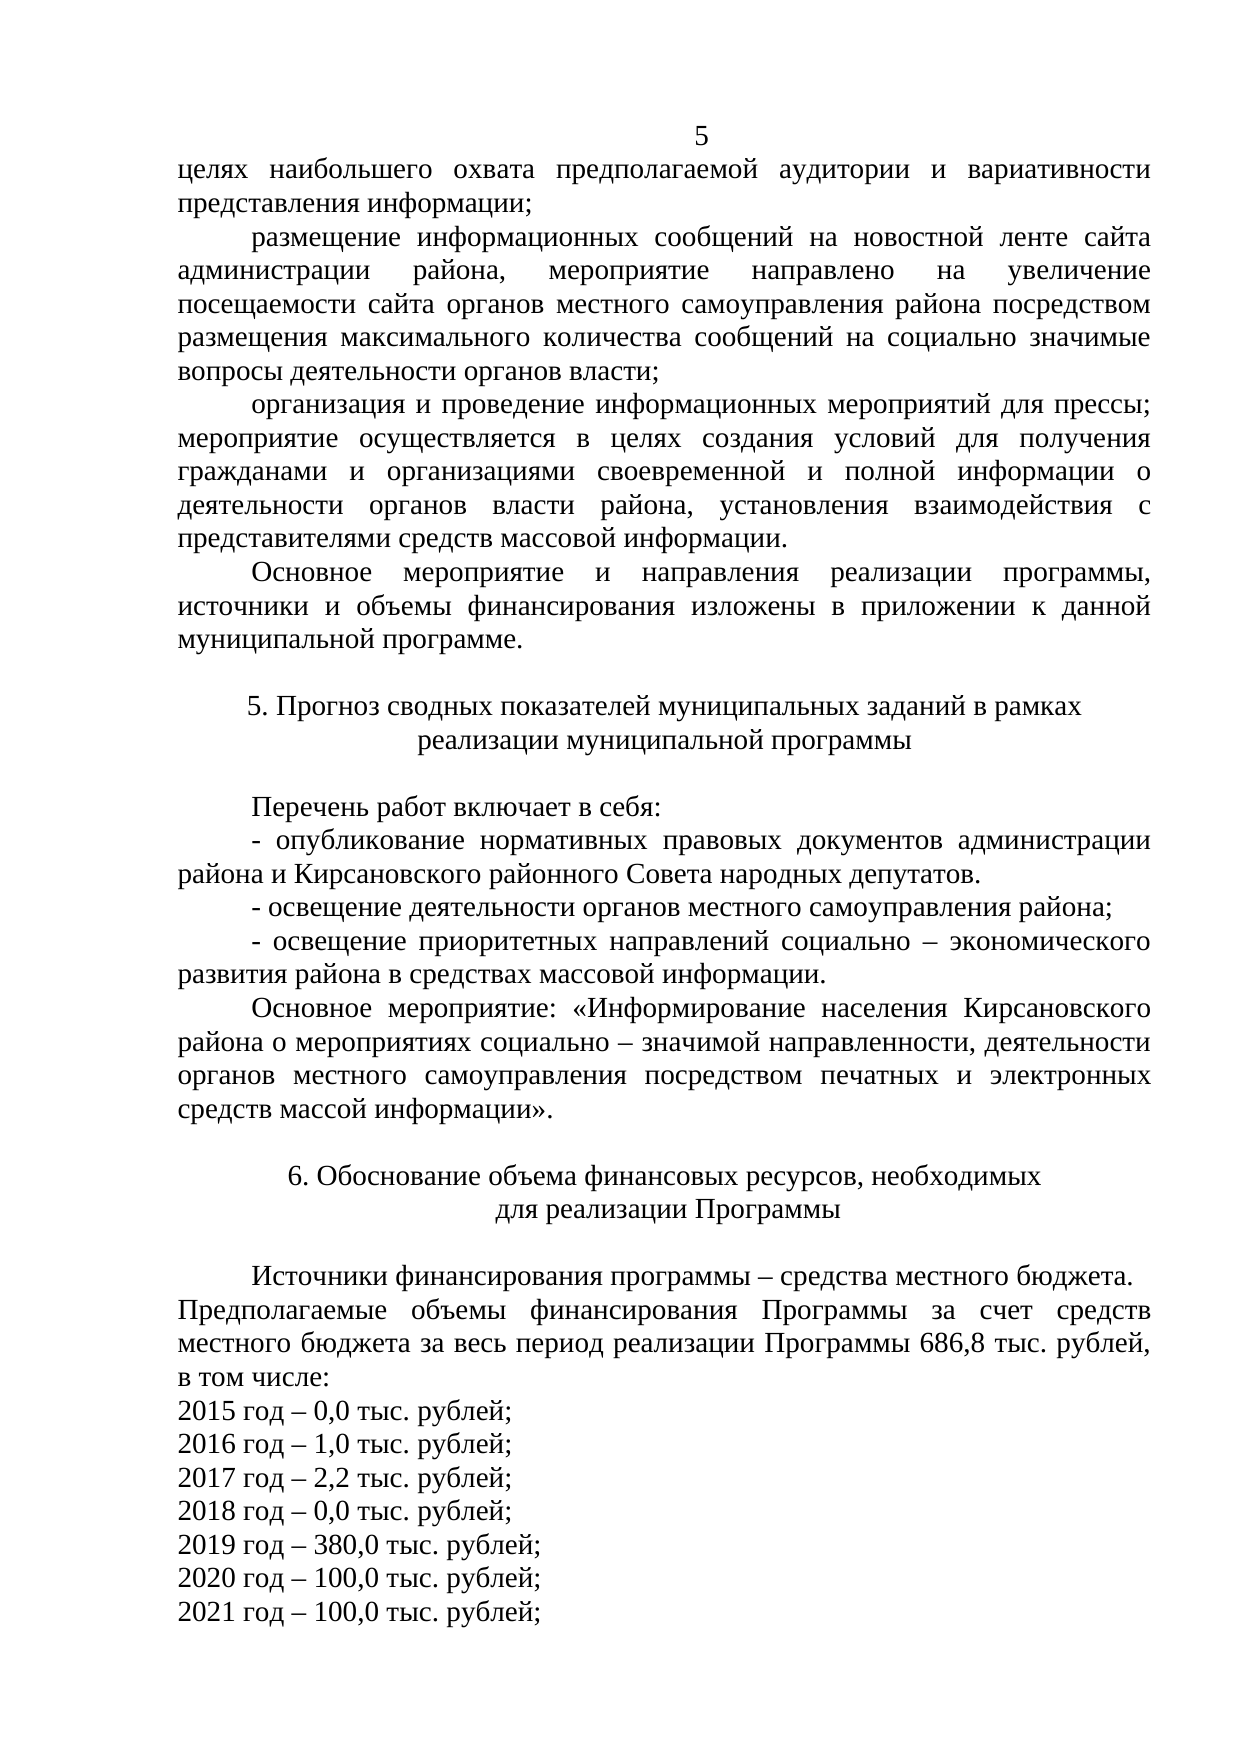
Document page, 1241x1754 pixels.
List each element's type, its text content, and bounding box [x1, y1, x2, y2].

text 5. Прогноз сводных показателей муниципальных заданий в рамках реализации муниципальной программы [177, 688, 1152, 755]
text 2018 год – 0,0 тыс. рублей; [177, 1493, 1152, 1527]
text 2016 год – 1,0 тыс. рублей; [177, 1426, 1152, 1460]
text 2017 год – 2,2 тыс. рублей; [177, 1460, 1152, 1493]
text 2020 год – 100,0 тыс. рублей; [177, 1560, 1152, 1594]
text Основное мероприятие: «Информирование населения Кирсановского района о мероприятиях социально – значимой направленности, деятельности органов местного самоуправления посредством печатных и электронных средств массой информации». [177, 990, 1152, 1124]
text - опубликование нормативных правовых документов администрации района и Кирсановского районного Совета народных депутатов. [177, 822, 1152, 889]
text целях наибольшего охвата предполагаемой аудитории и вариативности представления информации; [177, 152, 1152, 219]
text размещение информационных сообщений на новостной ленте сайта администрации района, мероприятие направлено на увеличение посещаемости сайта органов местного самоуправления района посредством размещения максимального количества сообщений на социально значимые вопросы деятельности органов власти; [177, 219, 1152, 386]
text для реализации Программы [177, 1191, 1152, 1225]
text - освещение приоритетных направлений социально – экономического развития района в средствах массовой информации. [177, 923, 1152, 990]
text Источники финансирования программы – средства местного бюджета. [177, 1258, 1152, 1292]
text 2015 год – 0,0 тыс. рублей; [177, 1393, 1152, 1426]
text Перечень работ включает в себя: [177, 789, 1152, 822]
text 6. Обоснование объема финансовых ресурсов, необходимых [177, 1158, 1152, 1191]
text - освещение деятельности органов местного самоуправления района; [177, 889, 1152, 923]
text Основное мероприятие и направления реализации программы, источники и объемы финансирования изложены в приложении к данной муниципальной программе. [177, 554, 1152, 655]
text 5 [177, 118, 1152, 152]
text 2019 год – 380,0 тыс. рублей; [177, 1527, 1152, 1560]
text организация и проведение информационных мероприятий для прессы; мероприятие осуществляется в целях создания условий для получения гражданами и организациями своевременной и полной информации о деятельности органов власти района, установления взаимодействия с представителями средств массовой информации. [177, 386, 1152, 554]
text Предполагаемые объемы финансирования Программы за счет средств местного бюджета за весь период реализации Программы 686,8 тыс. рублей, в том числе: [177, 1292, 1152, 1393]
text 2021 год – 100,0 тыс. рублей; [177, 1594, 1152, 1627]
